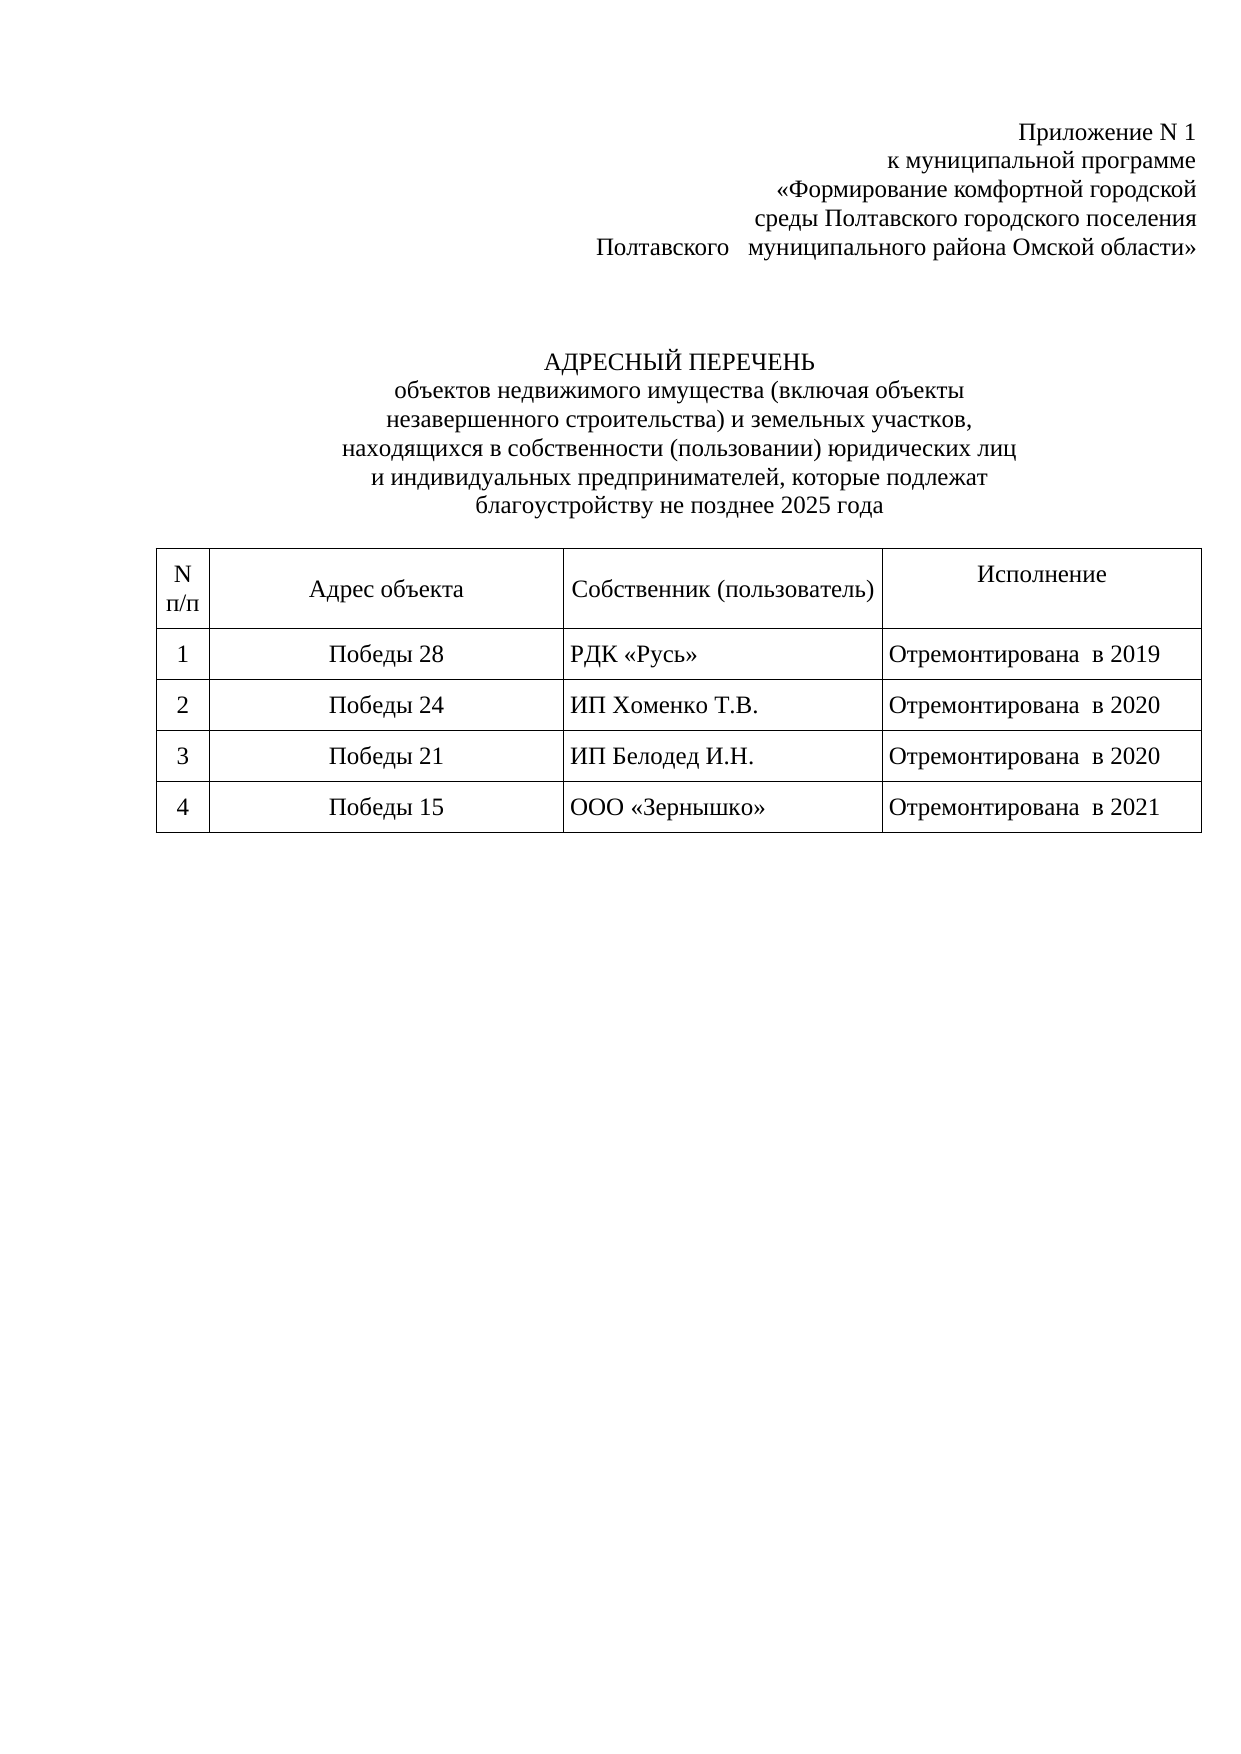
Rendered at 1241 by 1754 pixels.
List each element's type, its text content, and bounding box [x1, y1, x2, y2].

table_header Собственник (пользователь) [564, 549, 882, 628]
table_header Исполнение [883, 549, 1201, 628]
table_cell Отремонтирована в 2021 [883, 782, 1201, 832]
table_cell ООО «Зернышко» [564, 782, 882, 832]
table_cell 2 [157, 680, 209, 730]
table_cell Победы 21 [210, 731, 563, 781]
text Полтавского муниципального района Омской области» [162, 232, 1197, 260]
title и индивидуальных предпринимателей, которые подлежат [162, 462, 1196, 490]
table_cell РДК «Русь» [564, 629, 882, 679]
table_cell 4 [157, 782, 209, 832]
title АДРЕСНЫЙ ПЕРЕЧЕНЬ [162, 347, 1196, 375]
title незавершенного строительства) и земельных участков, [162, 404, 1196, 433]
table_header Адрес объекта [210, 549, 563, 628]
table_cell Отремонтирована в 2020 [883, 680, 1201, 730]
table_cell Отремонтирована в 2020 [883, 731, 1201, 781]
title объектов недвижимого имущества (включая объекты [162, 375, 1196, 404]
table_cell ИП Белодед И.Н. [564, 731, 882, 781]
table_header N п/п [157, 549, 209, 628]
text Приложение N 1 [162, 117, 1196, 145]
table_cell 3 [157, 731, 209, 781]
title находящихся в собственности (пользовании) юридических лиц [162, 433, 1196, 462]
table_cell Победы 28 [210, 629, 563, 679]
table_cell Победы 15 [210, 782, 563, 832]
title благоустройству не позднее 2025 года [162, 490, 1196, 519]
table_cell Отремонтирована в 2019 [883, 629, 1201, 679]
text «Формирование комфортной городской среды Полтавского городского поселения [162, 174, 1197, 232]
text к муниципальной программе [162, 145, 1196, 174]
table_cell Победы 24 [210, 680, 563, 730]
table_cell 1 [157, 629, 209, 679]
table_cell ИП Хоменко Т.В. [564, 680, 882, 730]
